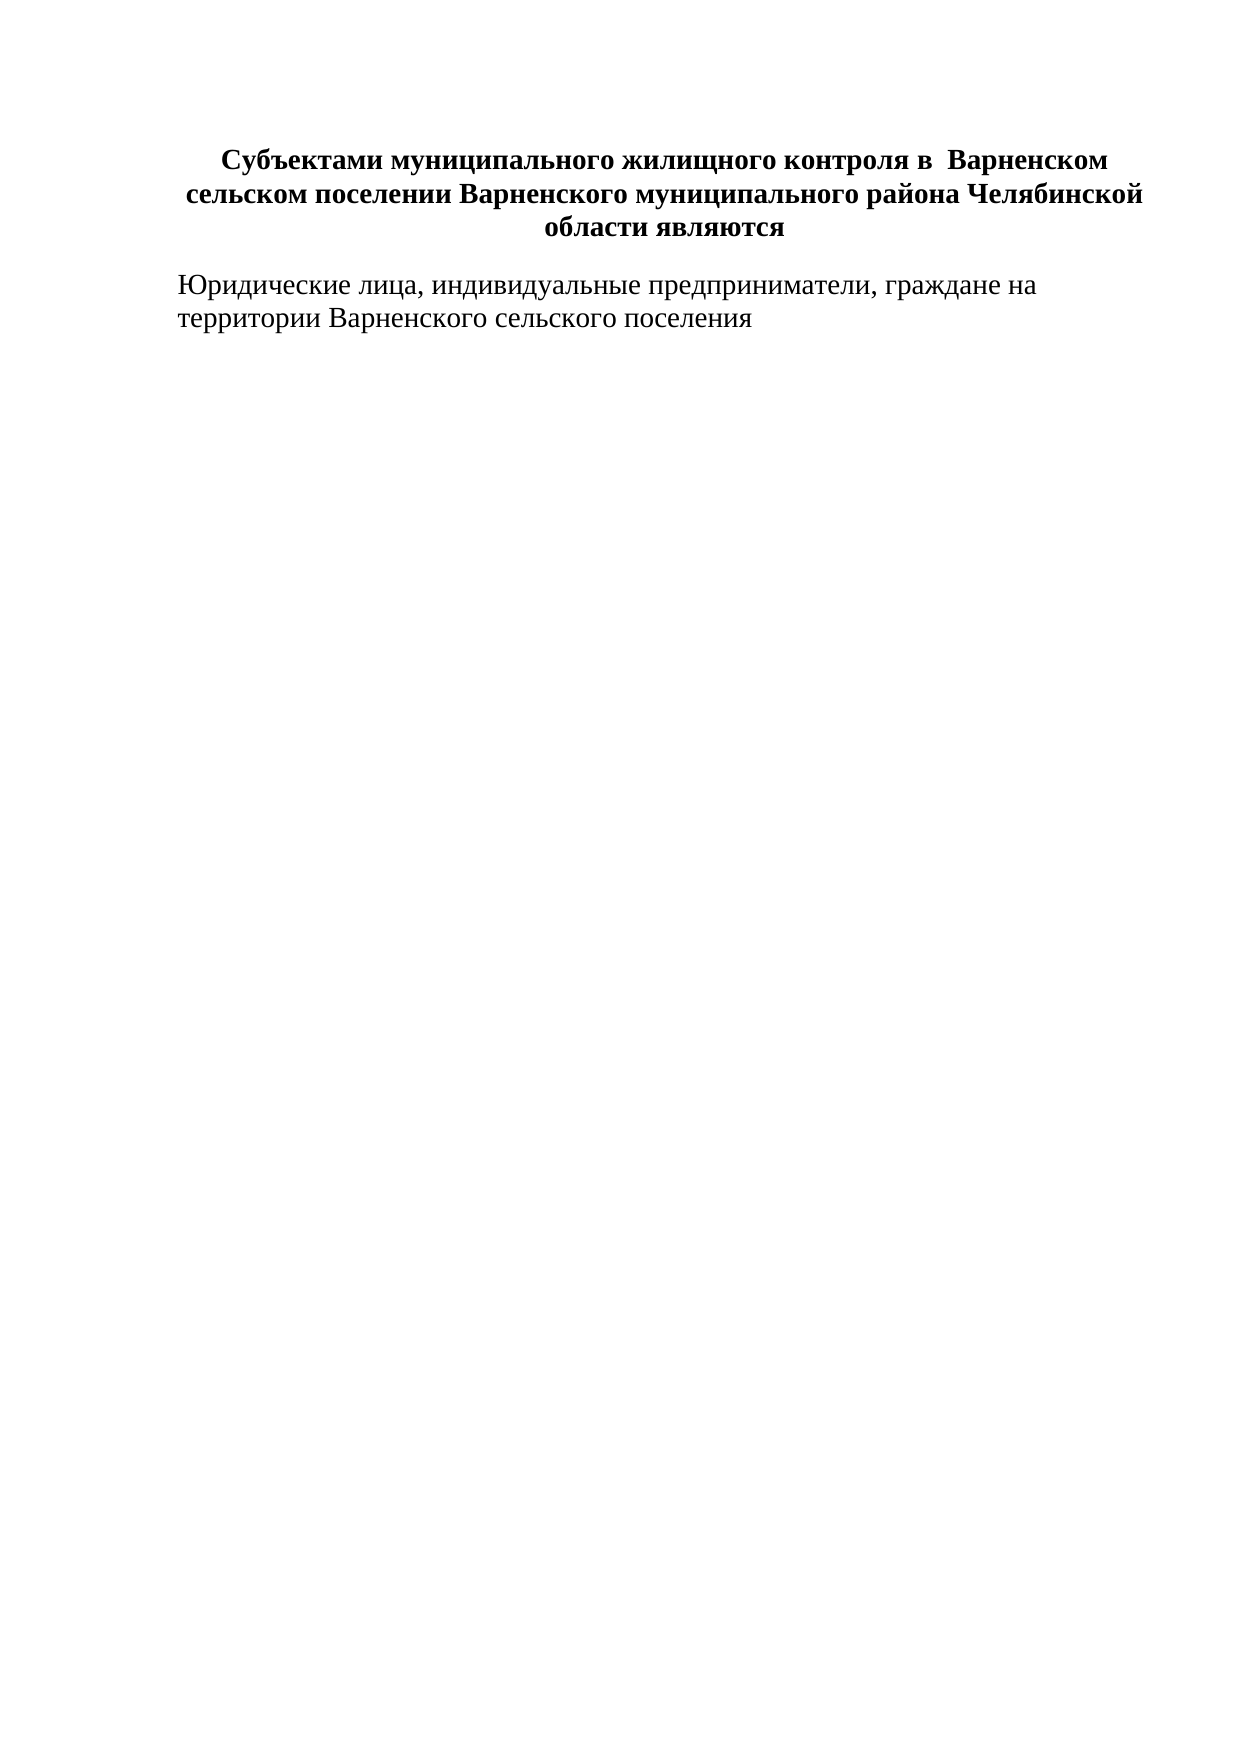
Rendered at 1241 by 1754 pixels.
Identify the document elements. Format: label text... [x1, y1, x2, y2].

text Юридические лица, индивидуальные предприниматели, граждане на территории Варненского сельского поселения [177, 267, 1152, 334]
text Субъектами муниципального жилищного контроля в Варненском сельском поселении Варненского муниципального района Челябинской области являются [177, 142, 1152, 243]
